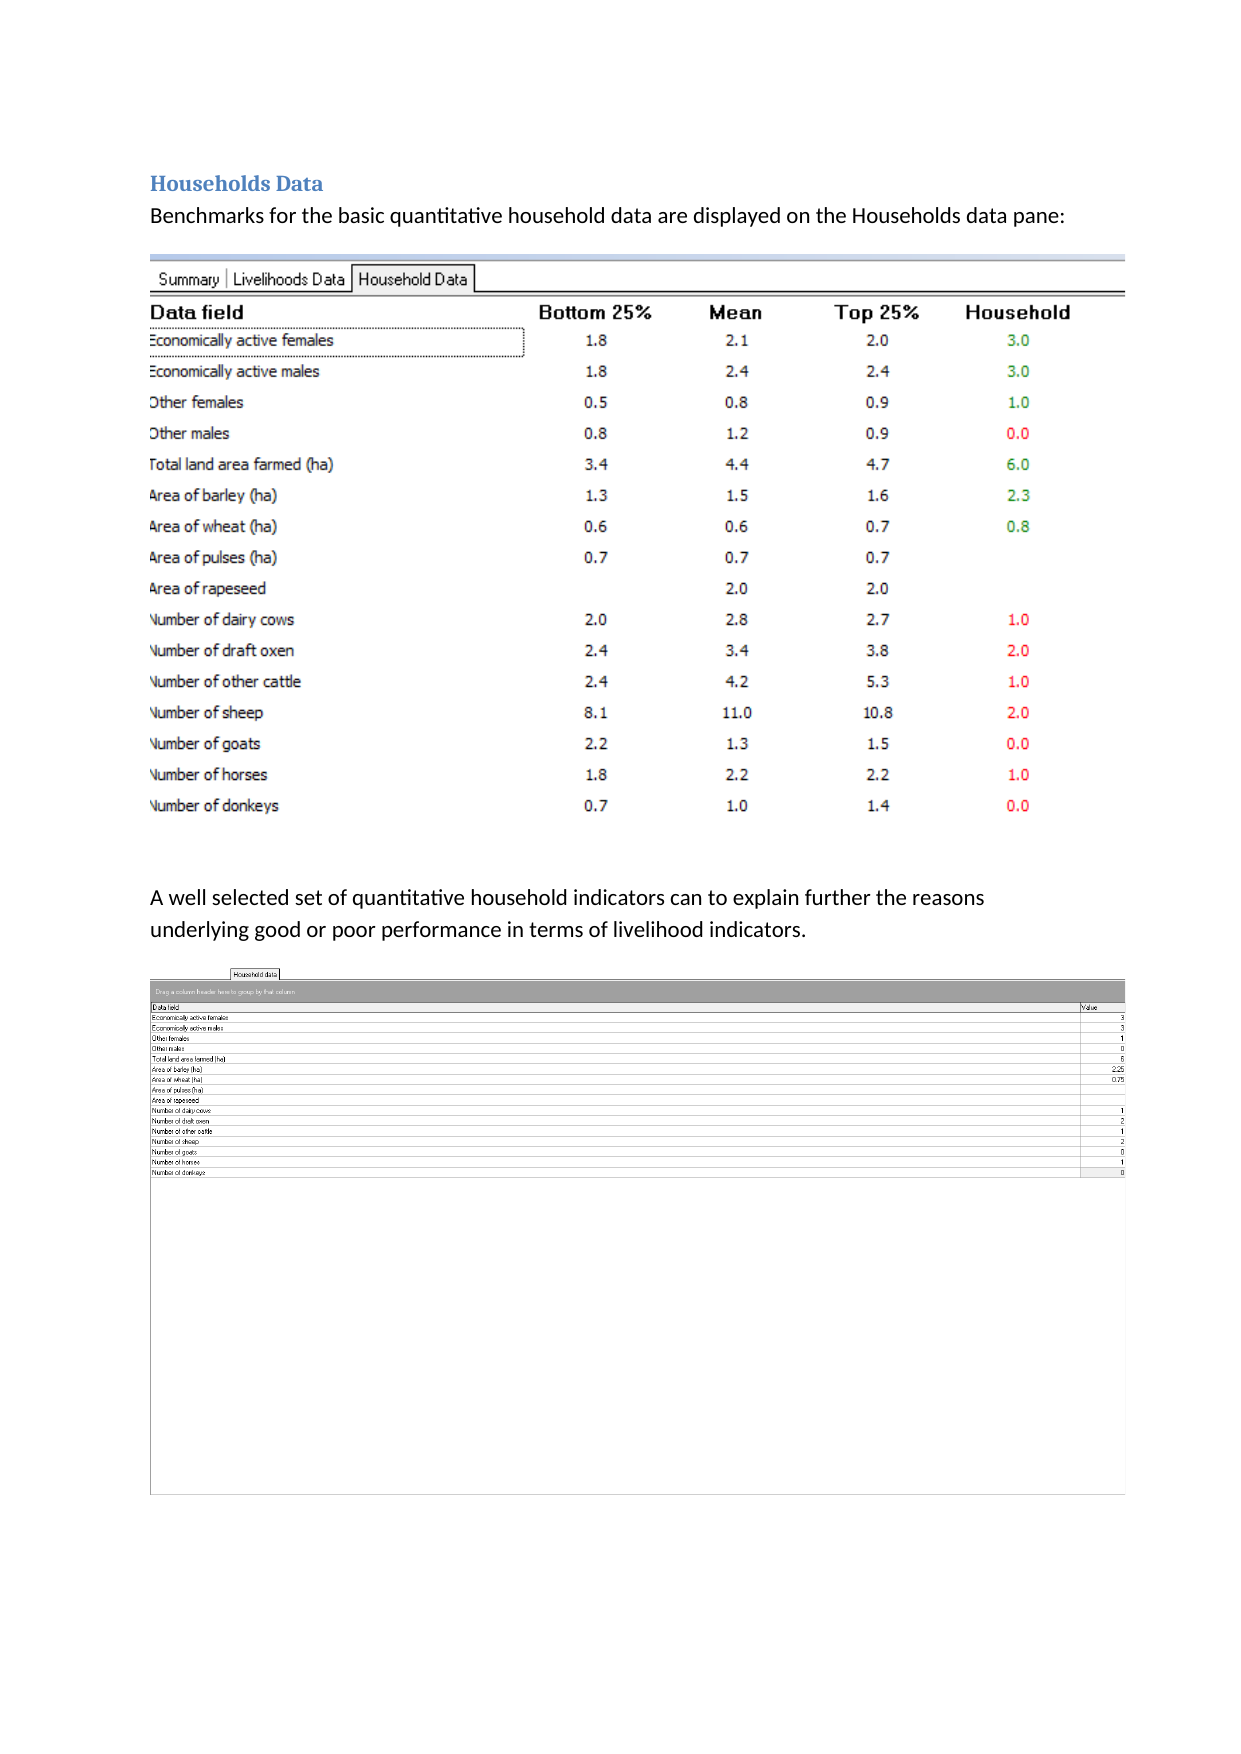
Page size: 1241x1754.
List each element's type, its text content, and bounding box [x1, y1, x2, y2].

picture [150, 254, 1125, 858]
text Benchmarks for the basic quantitative household data are displayed on the Households data pane: [150, 201, 1090, 229]
subtitle Households Data [150, 171, 1090, 197]
picture [150, 967, 1125, 1495]
text A well selected set of quantitative household indicators can to explain further the reasons underlying good or poor performance in terms of livelihood indicators. [150, 883, 1090, 943]
